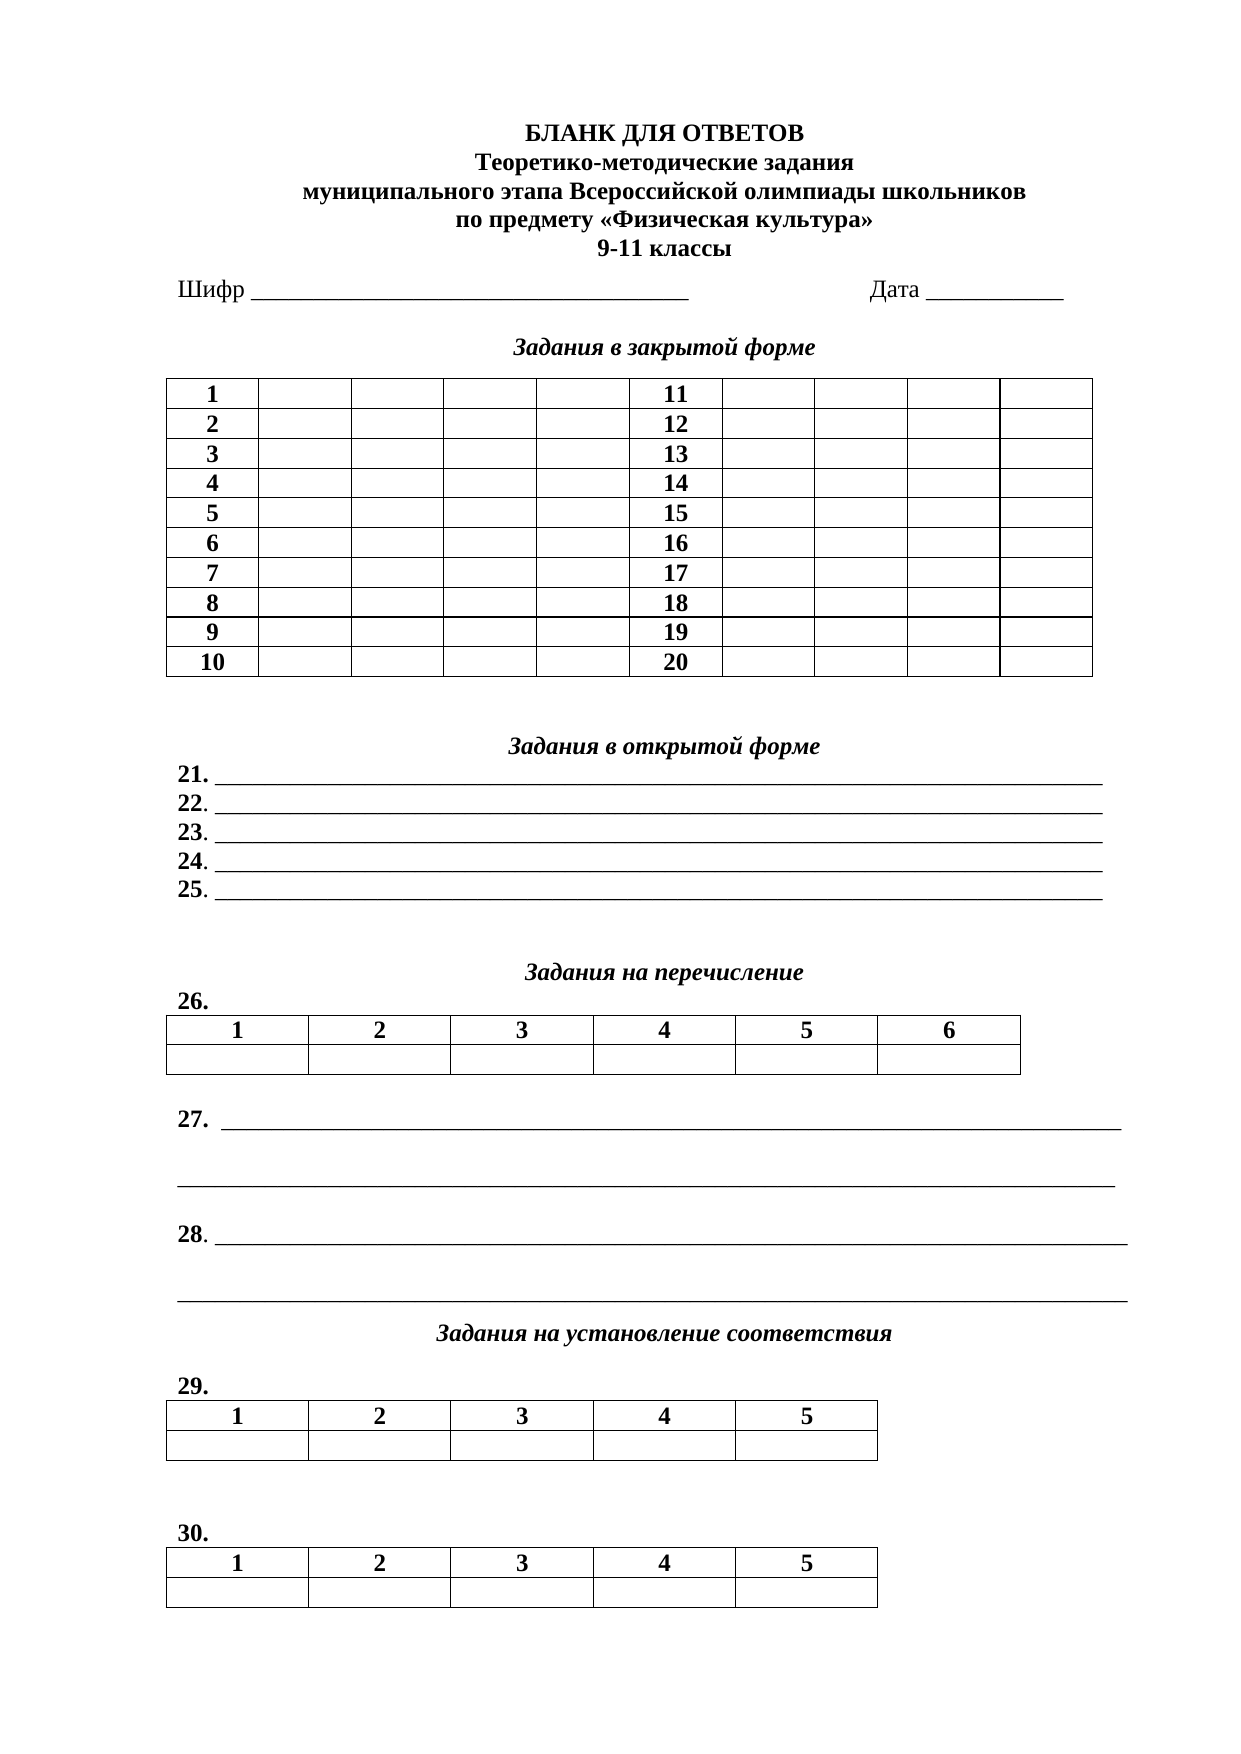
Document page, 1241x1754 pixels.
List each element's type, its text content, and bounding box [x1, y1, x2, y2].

table_cell 3 [167, 439, 258, 467]
table_header [444, 379, 536, 408]
table_header 3 [451, 1401, 593, 1430]
text 26. [177, 986, 1152, 1014]
text 30. [177, 1518, 1152, 1547]
table_cell [1001, 409, 1092, 438]
table_cell [259, 409, 351, 438]
table_header 1 [167, 1016, 308, 1044]
table_cell [444, 558, 536, 587]
table_cell [259, 618, 351, 646]
table_cell 10 [167, 647, 258, 676]
table_cell [815, 618, 907, 646]
table_cell [908, 469, 999, 497]
table_header [537, 379, 629, 408]
table_cell [259, 498, 351, 527]
table_cell [723, 588, 814, 616]
table_cell [444, 439, 536, 467]
table_cell [537, 469, 629, 497]
table_cell [352, 558, 443, 587]
table_cell 6 [167, 528, 258, 557]
table_cell 16 [630, 528, 722, 557]
table_cell 4 [167, 469, 258, 497]
table_header [908, 379, 999, 408]
table_cell [723, 528, 814, 557]
table_cell 14 [630, 469, 722, 497]
table_cell [908, 618, 999, 646]
table_header [352, 379, 443, 408]
table_cell [259, 439, 351, 467]
table_header 2 [309, 1401, 450, 1430]
text Теоретико-методические задания [177, 147, 1152, 176]
table_cell [352, 647, 443, 676]
table_cell 8 [167, 588, 258, 616]
table_cell [723, 647, 814, 676]
table_cell [444, 647, 536, 676]
table_cell [736, 1045, 877, 1074]
table_cell 17 [630, 558, 722, 587]
table_cell [352, 469, 443, 497]
table_cell 20 [630, 647, 722, 676]
table_cell [537, 647, 629, 676]
table_cell [1001, 439, 1092, 467]
table_header [259, 379, 351, 408]
table_cell [1001, 647, 1092, 676]
table_cell 13 [630, 439, 722, 467]
table_cell [815, 409, 907, 438]
table_cell [259, 528, 351, 557]
table_cell [352, 409, 443, 438]
table_cell [908, 588, 999, 616]
table_cell 5 [167, 498, 258, 527]
table_cell [537, 588, 629, 616]
table_cell [167, 1431, 308, 1460]
text ____________________________________________________________________________ [177, 1276, 1152, 1305]
table_cell 12 [630, 409, 722, 438]
table_header 3 [451, 1016, 593, 1044]
table_cell [537, 528, 629, 557]
table_cell [167, 1045, 308, 1074]
text 29. [177, 1371, 1152, 1400]
table_cell [1001, 618, 1092, 646]
table_header 2 [309, 1016, 450, 1044]
table_cell 2 [167, 409, 258, 438]
table_header 3 [451, 1548, 593, 1577]
table_cell [1001, 528, 1092, 557]
text 27. ________________________________________________________________________ [177, 1104, 1152, 1133]
table_cell 7 [167, 558, 258, 587]
text муниципального этапа Всероссийской олимпиады школьников [177, 176, 1152, 204]
table_header 4 [594, 1548, 735, 1577]
table_cell [309, 1045, 450, 1074]
table_cell [594, 1578, 735, 1607]
table_header 5 [736, 1016, 877, 1044]
text 9-11 классы [177, 233, 1152, 262]
table_cell [444, 469, 536, 497]
table_cell [1001, 498, 1092, 527]
table_header [723, 379, 814, 408]
text 23. _______________________________________________________________________ [177, 817, 1152, 846]
text Задания в закрытой форме [177, 332, 1152, 361]
text БЛАНК ДЛЯ ОТВЕТОВ [177, 118, 1152, 147]
table_cell [723, 469, 814, 497]
table_cell [352, 528, 443, 557]
table_cell [908, 409, 999, 438]
table_cell [537, 439, 629, 467]
table_cell [352, 618, 443, 646]
table_cell [259, 558, 351, 587]
table_header [1001, 379, 1092, 408]
table_cell [908, 558, 999, 587]
table_cell [736, 1431, 877, 1460]
table_cell [1001, 588, 1092, 616]
table_cell [908, 528, 999, 557]
table_cell [1001, 469, 1092, 497]
table_cell [723, 409, 814, 438]
table_cell [444, 409, 536, 438]
table_cell [352, 498, 443, 527]
table_cell [352, 439, 443, 467]
table_cell [723, 498, 814, 527]
table_cell [451, 1578, 593, 1607]
table_cell [537, 558, 629, 587]
text ___________________________________________________________________________ [177, 1161, 1152, 1190]
text 24. _______________________________________________________________________ [177, 846, 1152, 874]
table_cell [723, 618, 814, 646]
table_cell [908, 647, 999, 676]
table_cell [537, 409, 629, 438]
table_cell [1001, 558, 1092, 587]
text 21. _______________________________________________________________________ [177, 759, 1152, 788]
text Задания на перечисление [177, 957, 1152, 986]
table_cell [908, 498, 999, 527]
table_cell [259, 588, 351, 616]
table_cell [451, 1045, 593, 1074]
table_cell [309, 1578, 450, 1607]
table_cell [815, 558, 907, 587]
table_cell [537, 498, 629, 527]
table_cell [259, 469, 351, 497]
text Задания на установление соответствия [177, 1318, 1152, 1346]
table_cell [878, 1045, 1020, 1074]
table_cell [815, 528, 907, 557]
text 22. _______________________________________________________________________ [177, 788, 1152, 817]
table_cell [444, 588, 536, 616]
table_cell [815, 647, 907, 676]
text 25. _______________________________________________________________________ [177, 874, 1152, 903]
table_header 1 [167, 1548, 308, 1577]
table_cell [451, 1431, 593, 1460]
table_cell [594, 1431, 735, 1460]
table_cell [167, 1578, 308, 1607]
table_header 6 [878, 1016, 1020, 1044]
table_cell 9 [167, 618, 258, 646]
table_header 1 [167, 379, 258, 408]
table_cell [352, 588, 443, 616]
text 28. _________________________________________________________________________ [177, 1219, 1152, 1248]
table_cell [815, 588, 907, 616]
table_cell [444, 528, 536, 557]
table_header 11 [630, 379, 722, 408]
table_header 2 [309, 1548, 450, 1577]
table_cell [444, 498, 536, 527]
text по предмету «Физическая культура» [177, 204, 1152, 233]
table_cell [815, 498, 907, 527]
table_cell [723, 558, 814, 587]
table_header 1 [167, 1401, 308, 1430]
text Шифр ___________________________________ Дата ___________ [177, 274, 1152, 303]
table_cell [537, 618, 629, 646]
table_header [815, 379, 907, 408]
table_cell [815, 439, 907, 467]
table_cell 15 [630, 498, 722, 527]
table_cell [594, 1045, 735, 1074]
table_cell [815, 469, 907, 497]
table_header 4 [594, 1401, 735, 1430]
table_cell [259, 647, 351, 676]
table_header 4 [594, 1016, 735, 1044]
table_cell [908, 439, 999, 467]
table_cell [736, 1578, 877, 1607]
table_cell 18 [630, 588, 722, 616]
table_cell 19 [630, 618, 722, 646]
table_header 5 [736, 1401, 877, 1430]
text Задания в открытой форме [177, 731, 1152, 759]
table_header 5 [736, 1548, 877, 1577]
table_cell [309, 1431, 450, 1460]
table_cell [723, 439, 814, 467]
table_cell [444, 618, 536, 646]
